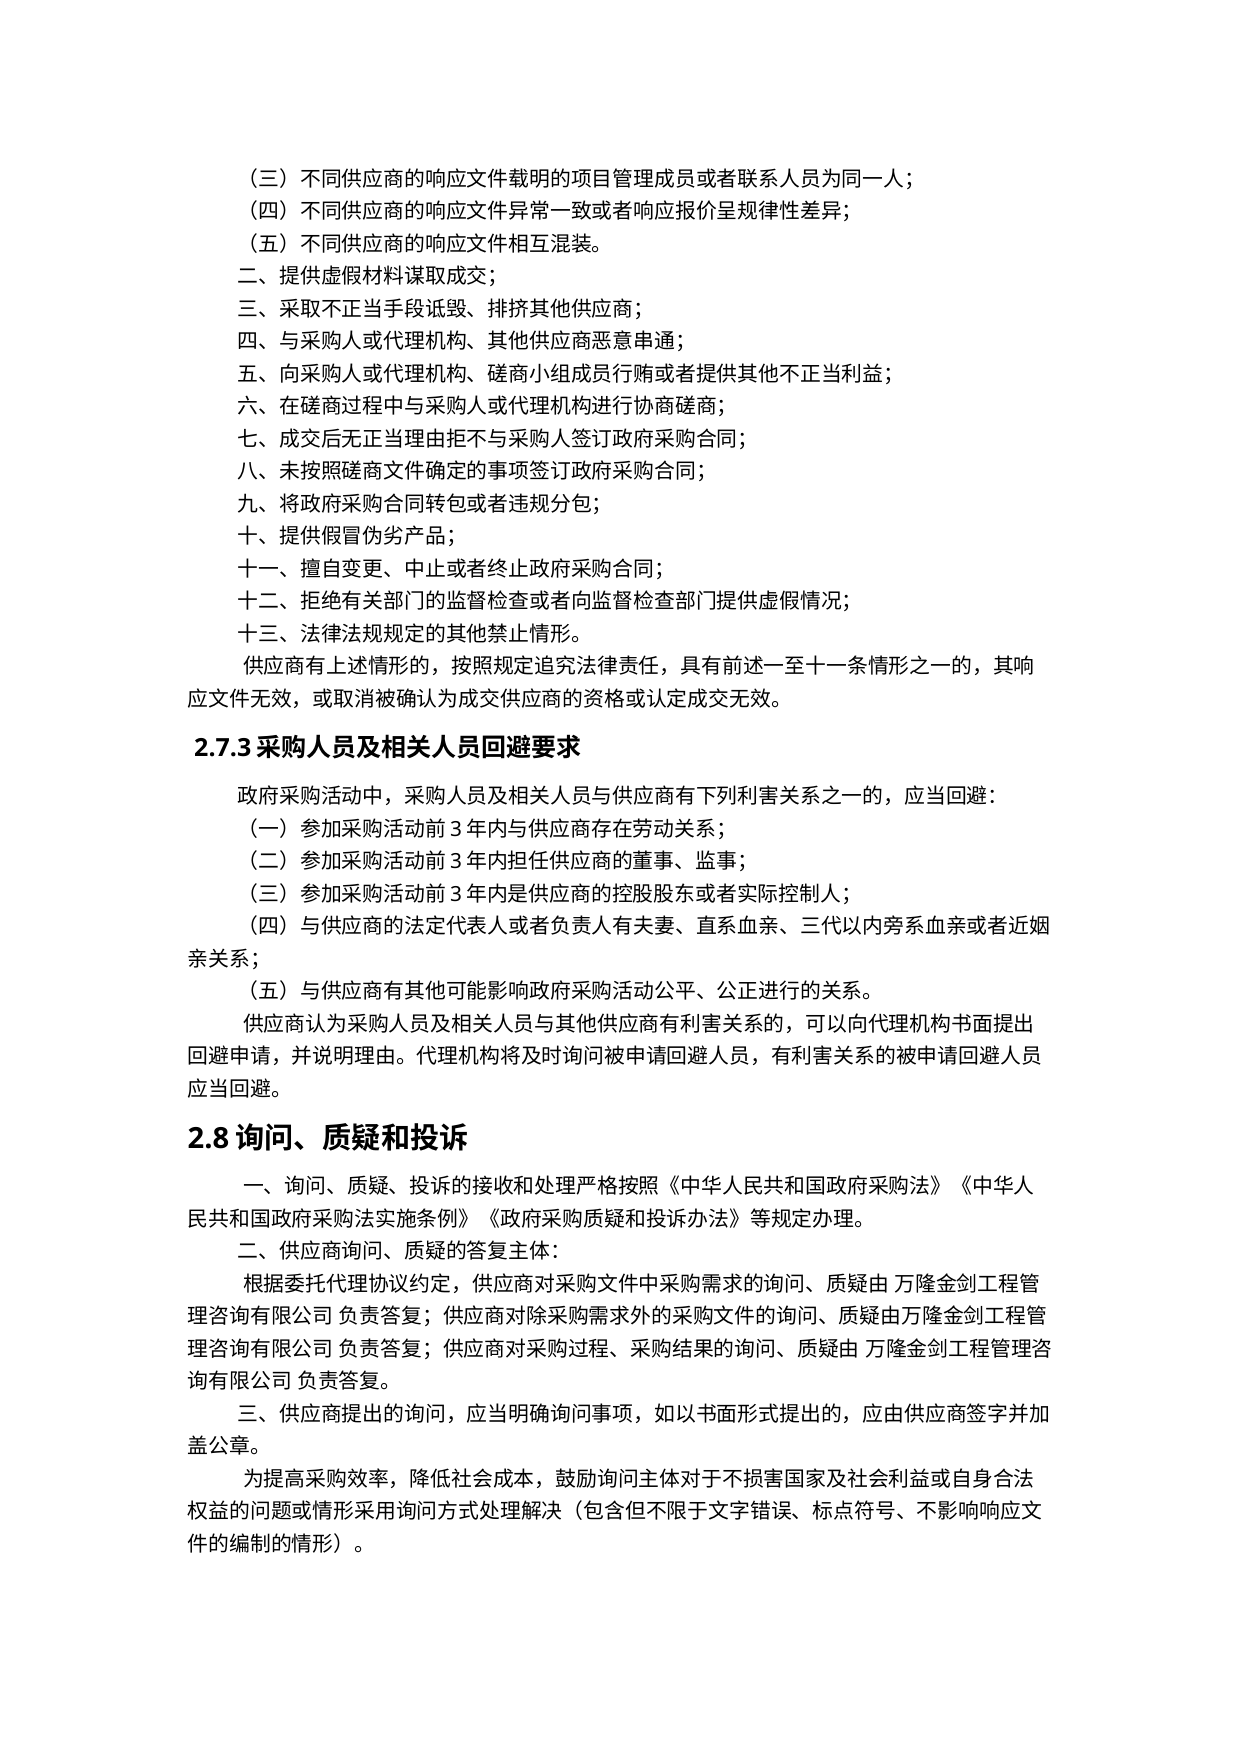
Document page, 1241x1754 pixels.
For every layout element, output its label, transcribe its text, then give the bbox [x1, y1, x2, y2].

text 四、与采购人或代理机构、其他供应商恶意串通； [187, 324, 1053, 357]
text 三、采取不正当手段诋毁、排挤其他供应商； [187, 292, 1053, 324]
text 二、提供虚假材料谋取成交； [187, 259, 1053, 292]
text （五）不同供应商的响应文件相互混装。 [187, 227, 1053, 259]
text 六、在磋商过程中与采购人或代理机构进行协商磋商； [187, 389, 1053, 422]
text 三、供应商提出的询问，应当明确询问事项，如以书面形式提出的，应由供应商签字并加盖公章。 [187, 1397, 1053, 1462]
text 十一、擅自变更、中止或者终止政府采购合同； [187, 552, 1053, 584]
text 五、向采购人或代理机构、磋商小组成员行贿或者提供其他不正当利益； [187, 357, 1053, 389]
text （五）与供应商有其他可能影响政府采购活动公平、公正进行的关系。 [187, 974, 1053, 1007]
text 2.7.3采购人员及相关人员回避要求 [187, 714, 1053, 779]
text 十三、法律法规规定的其他禁止情形。 [187, 617, 1053, 649]
text 八、未按照磋商文件确定的事项签订政府采购合同； [187, 454, 1053, 487]
text 十二、拒绝有关部门的监督检查或者向监督检查部门提供虚假情况； [187, 584, 1053, 617]
text 供应商有上述情形的，按照规定追究法律责任，具有前述一至十一条情形之一的，其响应文件无效，或取消被确认为成交供应商的资格或认定成交无效。 [187, 649, 1053, 714]
text 2.8询问、质疑和投诉 [187, 1104, 1053, 1169]
text 根据委托代理协议约定，供应商对采购文件中采购需求的询问、质疑由 万隆金剑工程管理咨询有限公司 负责答复；供应商对除采购需求外的采购文件的询问、质疑由万隆金剑工程管理咨询有限公司 负责答复；供应商对采购过程、采购结果的询问、质疑由 万隆金剑工程管理咨询有限公司 负责答复。 [187, 1267, 1053, 1397]
text （四）不同供应商的响应文件异常一致或者响应报价呈规律性差异； [187, 194, 1053, 227]
text （三）不同供应商的响应文件载明的项目管理成员或者联系人员为同一人； [187, 162, 1053, 194]
text 政府采购活动中，采购人员及相关人员与供应商有下列利害关系之一的，应当回避： [187, 779, 1053, 812]
text 一、询问、质疑、投诉的接收和处理严格按照《中华人民共和国政府采购法》《中华人民共和国政府采购法实施条例》《政府采购质疑和投诉办法》等规定办理。 [187, 1169, 1053, 1234]
text （一）参加采购活动前3年内与供应商存在劳动关系； [187, 812, 1053, 844]
text （四）与供应商的法定代表人或者负责人有夫妻、直系血亲、三代以内旁系血亲或者近姻亲关系； [187, 909, 1053, 974]
text 二、供应商询问、质疑的答复主体： [187, 1234, 1053, 1267]
text 七、成交后无正当理由拒不与采购人签订政府采购合同； [187, 422, 1053, 454]
text 十、提供假冒伪劣产品； [187, 519, 1053, 552]
text 供应商认为采购人员及相关人员与其他供应商有利害关系的，可以向代理机构书面提出回避申请，并说明理由。代理机构将及时询问被申请回避人员，有利害关系的被申请回避人员应当回避。 [187, 1007, 1053, 1104]
text （三）参加采购活动前3年内是供应商的控股股东或者实际控制人； [187, 877, 1053, 909]
text 为提高采购效率，降低社会成本，鼓励询问主体对于不损害国家及社会利益或自身合法权益的问题或情形采用询问方式处理解决（包含但不限于文字错误、标点符号、不影响响应文件的编制的情形）。 [187, 1462, 1053, 1559]
text 九、将政府采购合同转包或者违规分包； [187, 487, 1053, 519]
text （二）参加采购活动前3年内担任供应商的董事、监事； [187, 844, 1053, 877]
